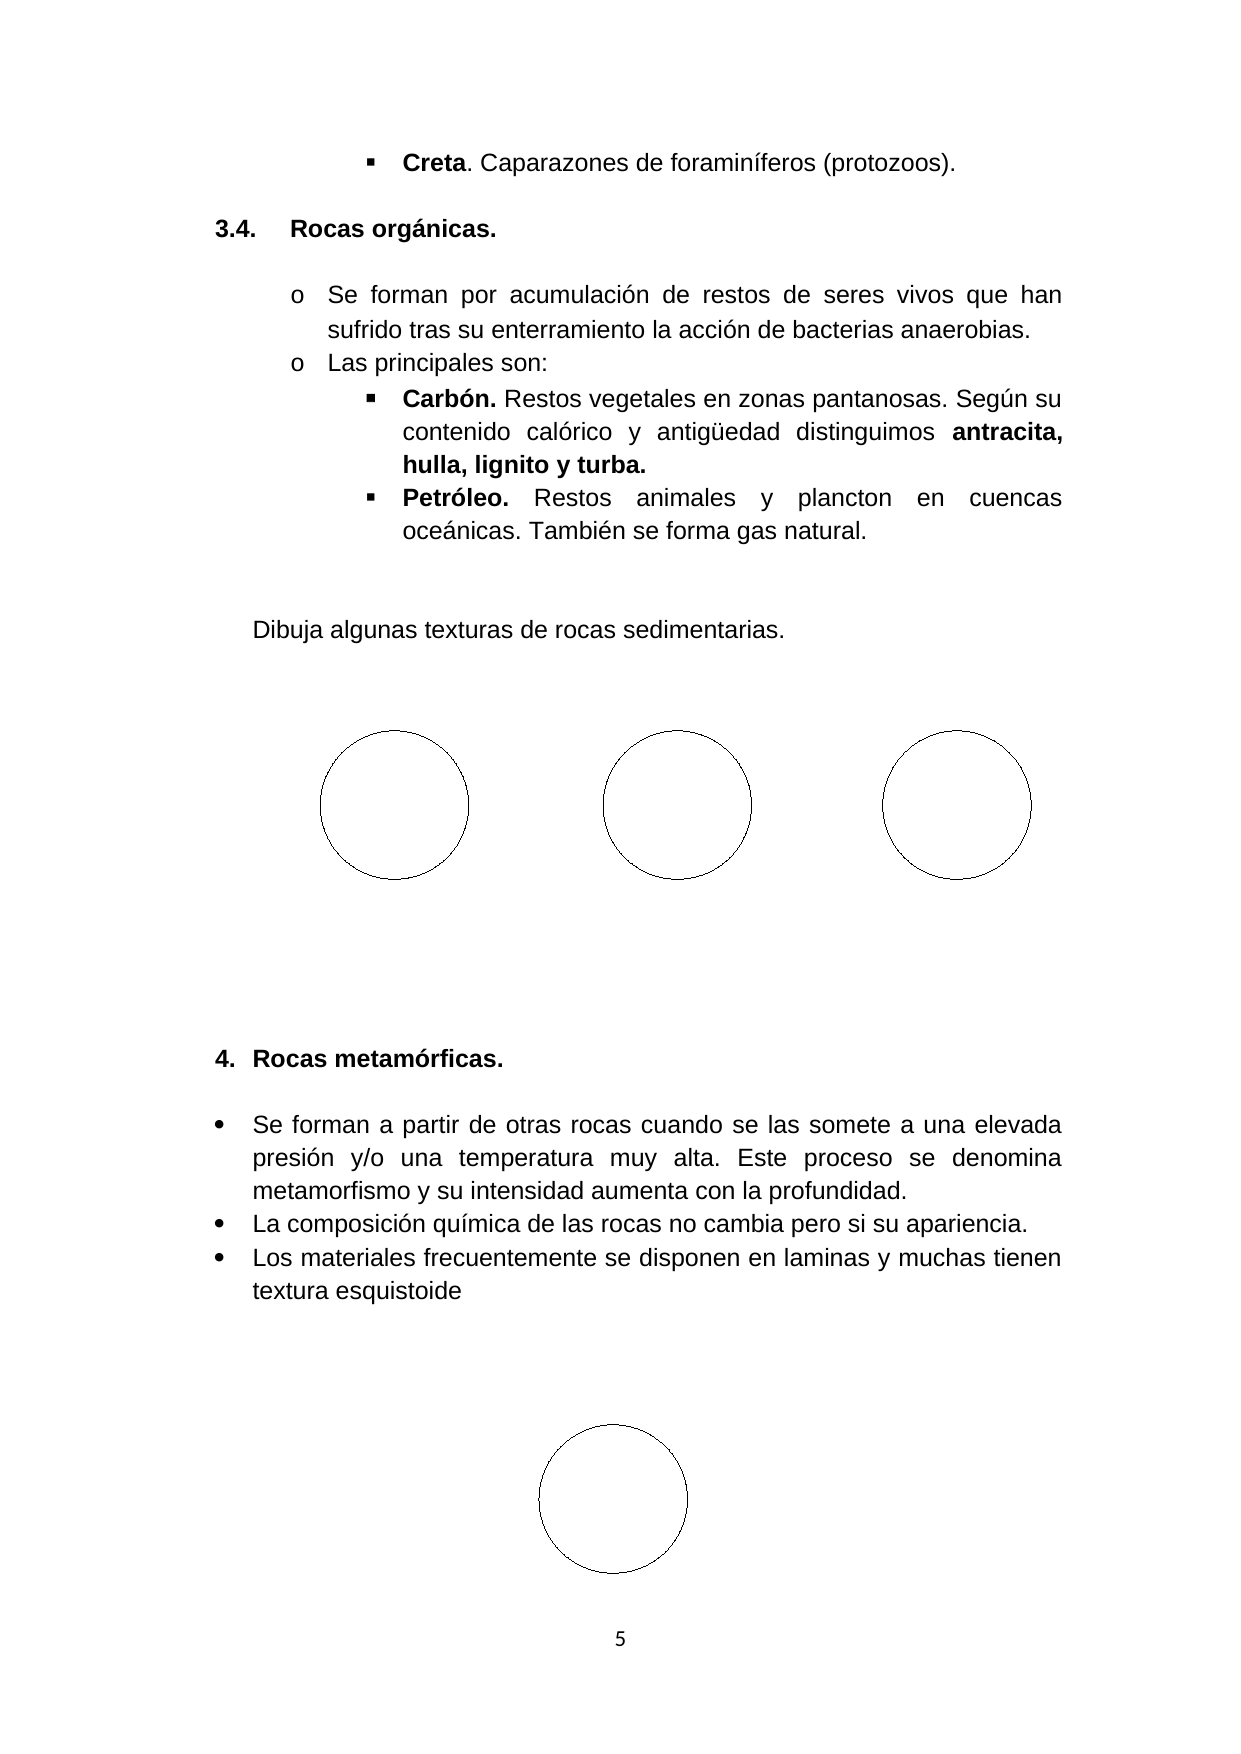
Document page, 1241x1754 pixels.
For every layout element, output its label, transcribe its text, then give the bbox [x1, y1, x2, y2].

list Se forman por acumulación de restos de seres vivos que han sufrido tras su enterramiento la acción de bacterias anaerobias. [290, 280, 1063, 344]
list Rocas orgánicas. [215, 214, 1063, 242]
list Se forman a partir de otras rocas cuando se las somete a una elevada presión y/o una temperatura muy alta. Este proceso se denomina metamorfismo y su intensidad aumenta con la profundidad. [215, 1110, 1063, 1205]
list Rocas metamórficas. [215, 1044, 1063, 1073]
list La composición química de las rocas no cambia pero si su apariencia. [215, 1209, 1063, 1238]
list Creta. Caparazones de foraminíferos (protozoos). [365, 148, 1063, 176]
list Los materiales frecuentemente se disponen en laminas y muchas tienen textura esquistoide [215, 1242, 1063, 1304]
list Dibuja algunas texturas de rocas sedimentarias. [252, 615, 1063, 644]
list Petróleo. Restos animales y plancton en cuencas oceánicas. También se forma gas natural. [365, 483, 1063, 544]
list Carbón. Restos vegetales en zonas pantanosas. Según su contenido calórico y antigüedad distinguimos antracita, hulla, lignito y turba. [365, 383, 1063, 478]
list Las principales son: [290, 348, 1063, 379]
